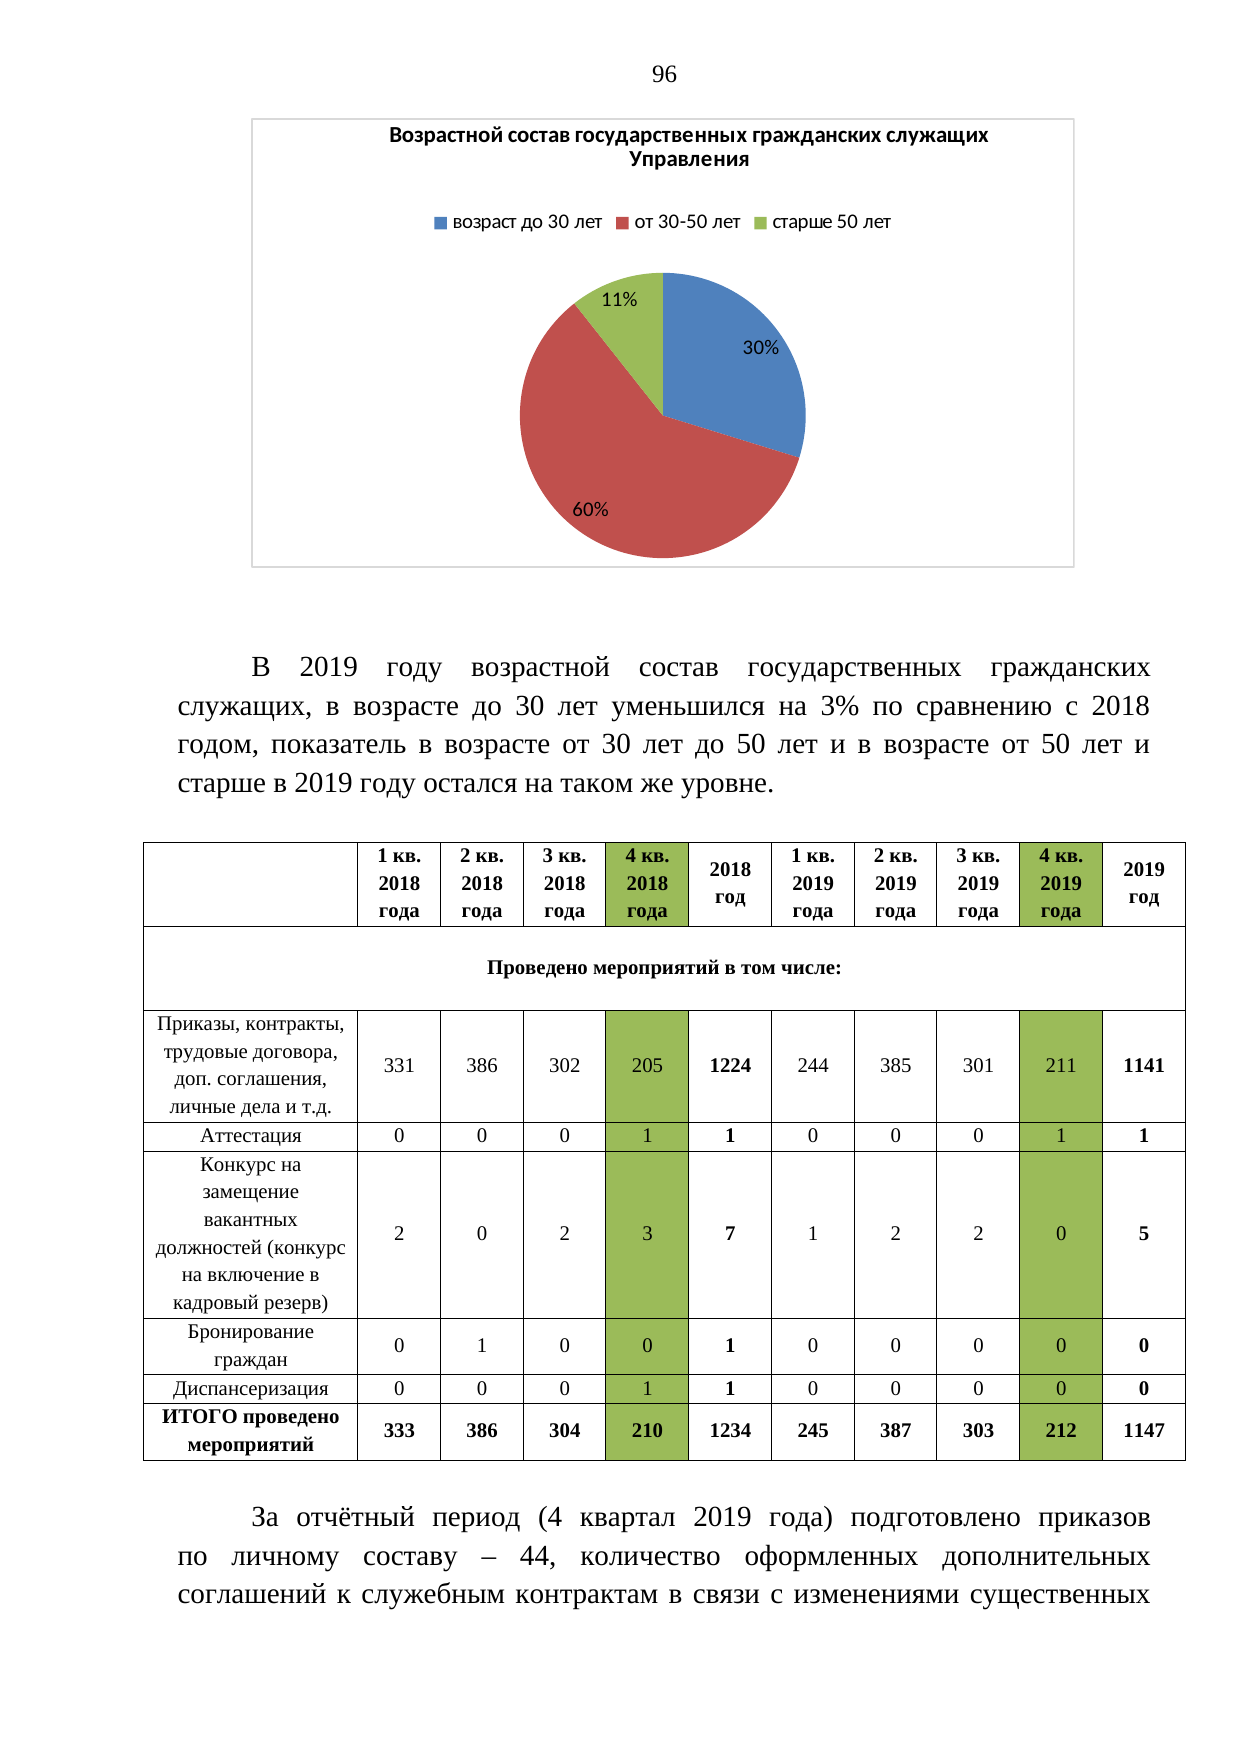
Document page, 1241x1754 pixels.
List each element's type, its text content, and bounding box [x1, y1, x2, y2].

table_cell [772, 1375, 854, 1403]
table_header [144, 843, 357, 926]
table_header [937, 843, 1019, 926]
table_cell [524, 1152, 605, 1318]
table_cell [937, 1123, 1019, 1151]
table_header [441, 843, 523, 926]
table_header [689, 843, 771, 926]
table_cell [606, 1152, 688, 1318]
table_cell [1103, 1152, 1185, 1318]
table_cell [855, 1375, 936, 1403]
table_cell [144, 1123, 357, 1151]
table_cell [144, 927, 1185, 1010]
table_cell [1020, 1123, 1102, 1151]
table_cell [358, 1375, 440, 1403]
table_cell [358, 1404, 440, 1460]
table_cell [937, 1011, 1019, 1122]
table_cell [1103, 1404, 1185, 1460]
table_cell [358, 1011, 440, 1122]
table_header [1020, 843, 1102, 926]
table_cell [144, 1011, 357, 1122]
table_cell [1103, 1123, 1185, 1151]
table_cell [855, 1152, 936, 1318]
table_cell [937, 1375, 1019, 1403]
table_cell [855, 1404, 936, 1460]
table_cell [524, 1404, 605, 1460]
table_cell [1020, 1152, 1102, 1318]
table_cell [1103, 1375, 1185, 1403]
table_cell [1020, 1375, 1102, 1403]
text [177, 1499, 1152, 1610]
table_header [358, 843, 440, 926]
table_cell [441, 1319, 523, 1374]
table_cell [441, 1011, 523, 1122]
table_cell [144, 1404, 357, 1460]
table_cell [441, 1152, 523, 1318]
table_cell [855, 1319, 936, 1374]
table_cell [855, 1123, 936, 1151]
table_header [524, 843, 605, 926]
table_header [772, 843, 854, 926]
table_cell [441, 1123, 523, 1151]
text В 2019 году возрастной состав государственных гражданских служащих, в возрасте до 30 лет уменьшился на 3% по сравнению с 2018 годом, показатель в возрасте от 30 лет до 50 лет и в возрасте от 50 лет и старше в 2019 году остался на таком же уровне. [177, 649, 1152, 798]
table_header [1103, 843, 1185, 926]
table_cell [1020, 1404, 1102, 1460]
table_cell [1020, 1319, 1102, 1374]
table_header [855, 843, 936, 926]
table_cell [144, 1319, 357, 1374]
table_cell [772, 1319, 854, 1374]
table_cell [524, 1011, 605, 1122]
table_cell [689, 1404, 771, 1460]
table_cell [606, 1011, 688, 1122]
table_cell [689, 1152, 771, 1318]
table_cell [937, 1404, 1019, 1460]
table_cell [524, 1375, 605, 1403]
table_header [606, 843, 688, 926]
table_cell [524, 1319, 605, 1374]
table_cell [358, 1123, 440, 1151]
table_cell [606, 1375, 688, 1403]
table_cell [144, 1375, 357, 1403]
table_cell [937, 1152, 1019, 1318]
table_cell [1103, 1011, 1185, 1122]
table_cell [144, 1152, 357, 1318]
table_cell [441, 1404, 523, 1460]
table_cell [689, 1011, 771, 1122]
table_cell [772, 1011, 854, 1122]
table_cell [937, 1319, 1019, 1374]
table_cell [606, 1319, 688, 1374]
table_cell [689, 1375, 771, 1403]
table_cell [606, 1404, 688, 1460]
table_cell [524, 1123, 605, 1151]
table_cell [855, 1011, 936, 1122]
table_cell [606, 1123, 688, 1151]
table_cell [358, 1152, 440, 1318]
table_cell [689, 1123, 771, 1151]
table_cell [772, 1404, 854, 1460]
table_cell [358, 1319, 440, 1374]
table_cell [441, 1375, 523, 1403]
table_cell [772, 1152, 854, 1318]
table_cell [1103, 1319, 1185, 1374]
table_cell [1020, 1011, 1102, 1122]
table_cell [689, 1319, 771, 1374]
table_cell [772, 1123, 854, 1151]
